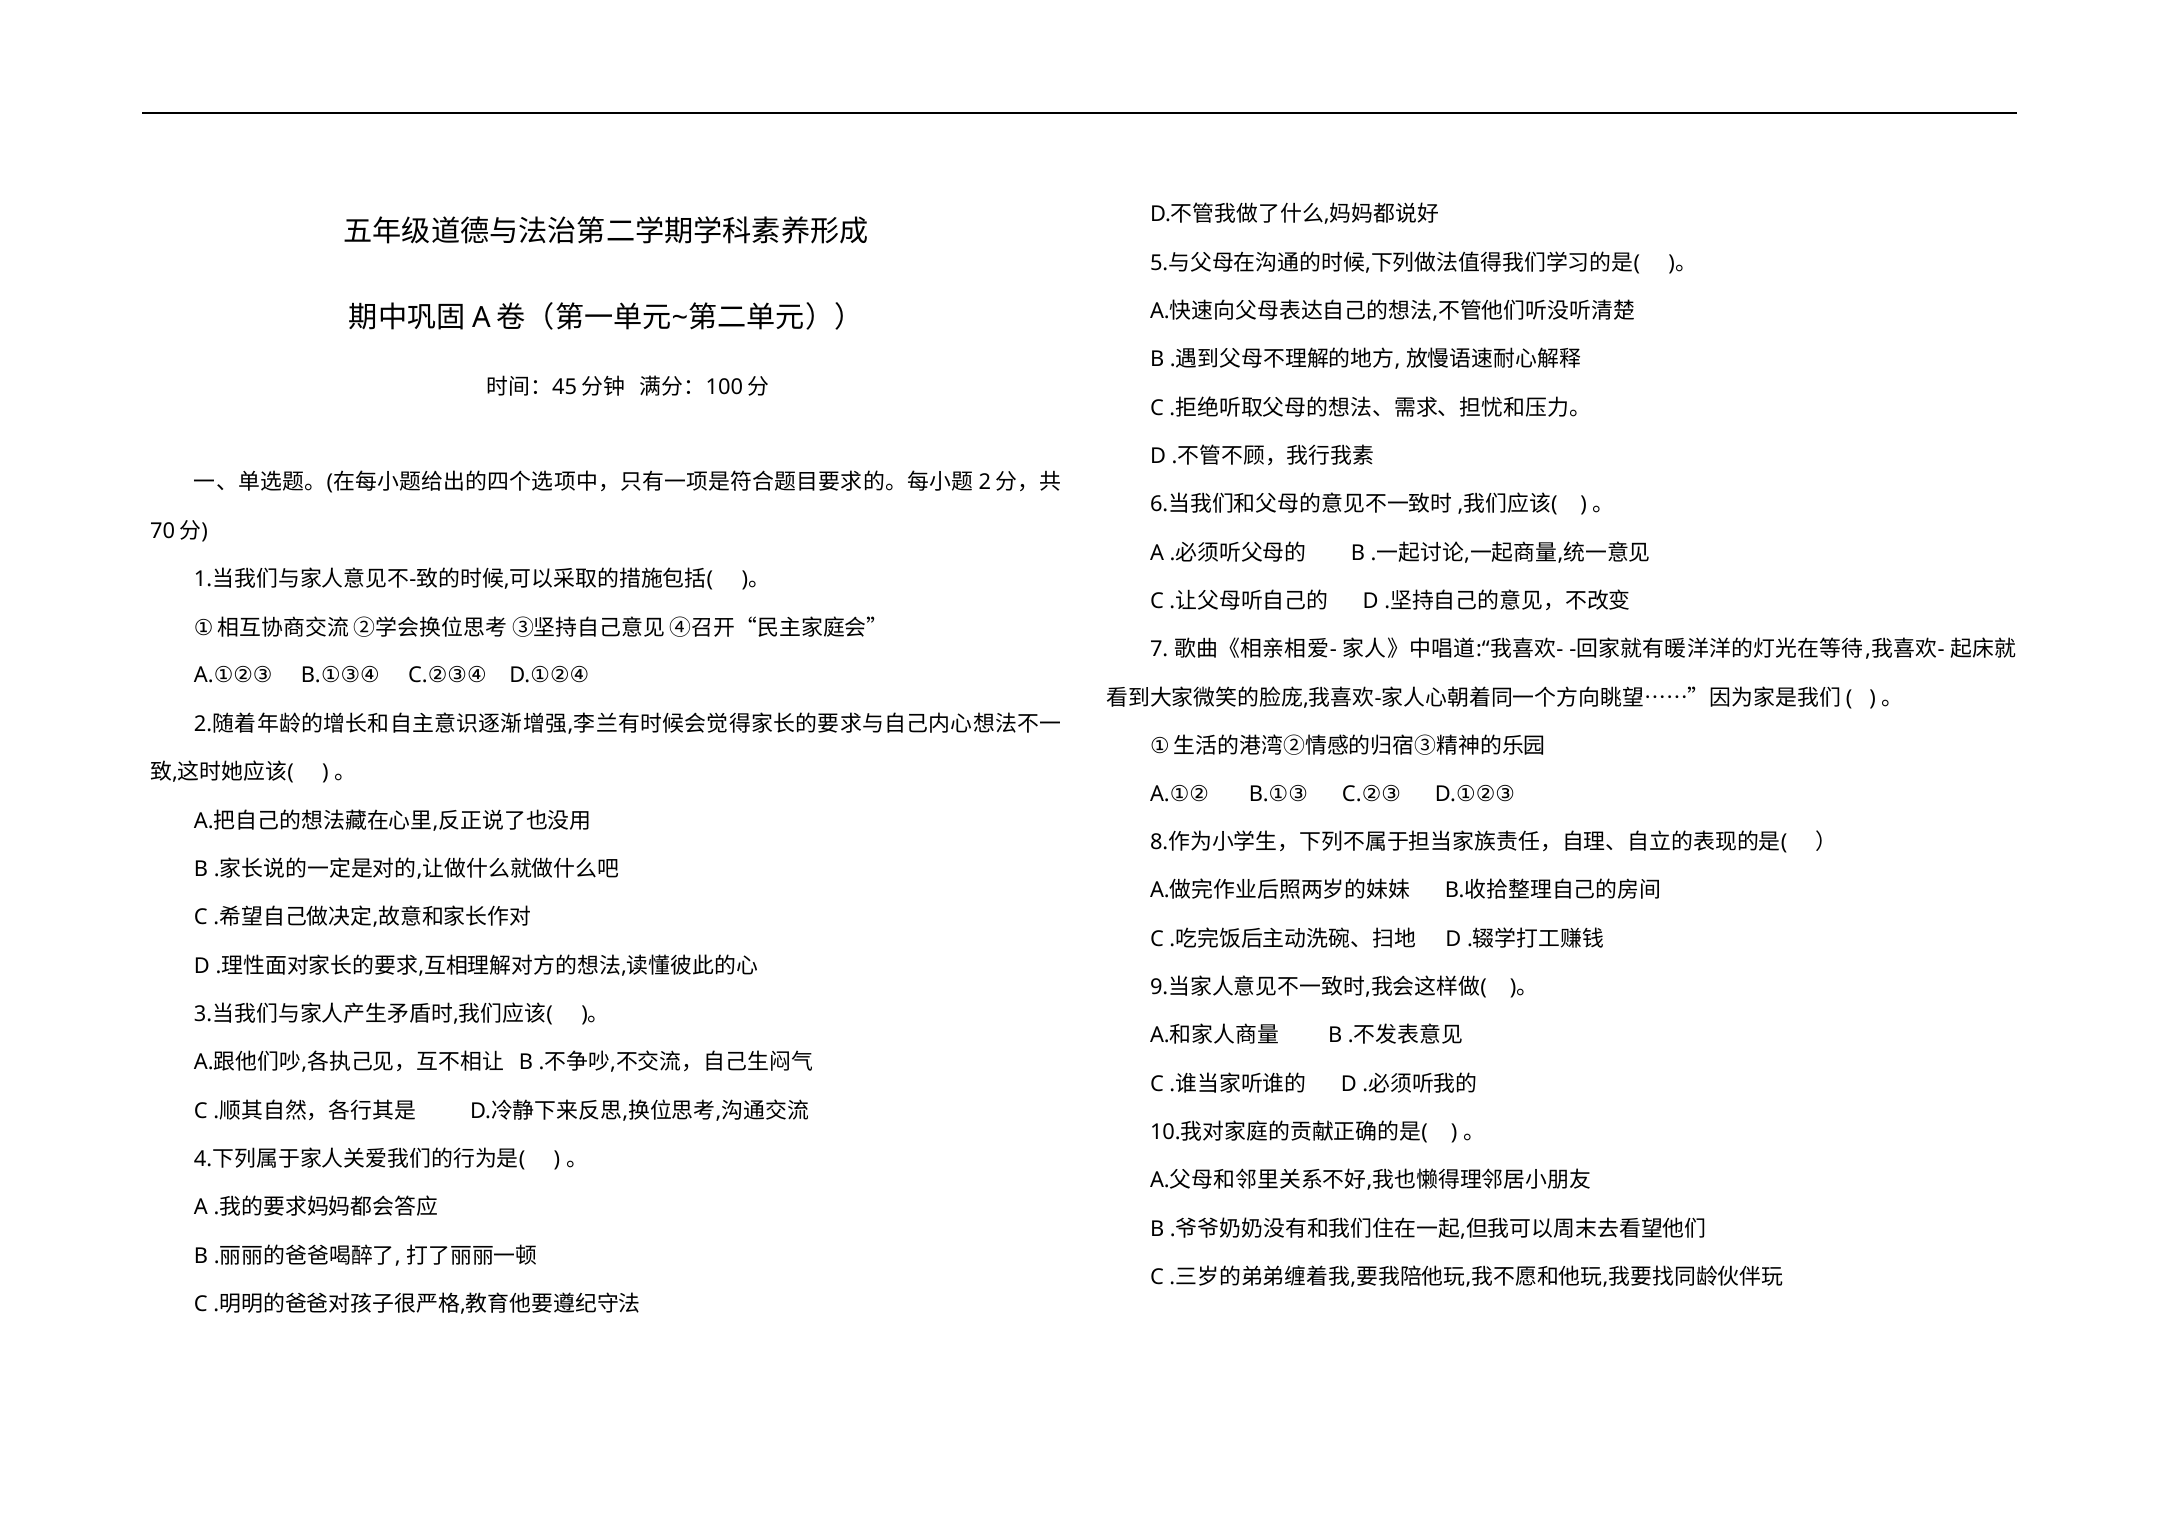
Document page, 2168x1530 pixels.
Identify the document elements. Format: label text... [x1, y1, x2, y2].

list C .希望自己做决定,故意和家长作对 [150, 899, 1062, 931]
list D .理性面对家长的要求,互相理解对方的想法,读懂彼此的心 [150, 947, 1062, 980]
list ①生活的港湾②情感的归宿③精神的乐园 [1106, 728, 2018, 761]
text 期中巩固 A卷（第一单元~第二单元）） [150, 282, 1062, 347]
list C .明明的爸爸对孩子很严格,教育他要遵纪守法 [150, 1286, 1062, 1318]
list 一、单选题。(在每小题给出的四个选项中，只有一项是符合题目要求的。每小题2分，共70分) [150, 464, 1062, 545]
list C .让父母听自己的 D .坚持自己的意见，不改变 [1106, 583, 2018, 615]
text 时间：45分钟 满分：100分 [150, 368, 1062, 401]
list C .谁当家听谁的 D .必须听我的 [1106, 1066, 2018, 1098]
list 10.我对家庭的贡献正确的是( ) 。 [1106, 1114, 2018, 1146]
list B .丽丽的爸爸喝醉了, 打了丽丽一顿 [150, 1237, 1062, 1270]
list 6.当我们和父母的意见不一致时 ,我们应该( ) 。 [1106, 486, 2018, 518]
list C .拒绝听取父母的想法、需求、担忧和压力。 [1106, 389, 2018, 422]
list A.做完作业后照两岁的妹妹 B.收拾整理自己的房间 [1106, 872, 2018, 905]
list C .顺其自然，各行其是 D.冷静下来反思,换位思考,沟通交流 [150, 1092, 1062, 1125]
list A.和家人商量 B .不发表意见 [1106, 1017, 2018, 1050]
list 2.随着年龄的增长和自主意识逐渐增强,李兰有时候会觉得家长的要求与自己内心想法不一致,这时她应该( ) 。 [150, 705, 1062, 786]
list B .爷爷奶奶没有和我们住在一起,但我可以周末去看望他们 [1106, 1211, 2018, 1243]
list 5.与父母在沟通的时候,下列做法值得我们学习的是( )。 [1106, 244, 2018, 277]
list ①相互协商交流 ②学会换位思考 ③坚持自己意见 ④召开“民主家庭会” [150, 609, 1062, 642]
list A.①② B.①③ C.②③ D.①②③ [1106, 776, 2018, 809]
list A .我的要求妈妈都会答应 [150, 1189, 1062, 1221]
list 1.当我们与家人意见不-致的时候,可以采取的措施包括( )。 [150, 561, 1062, 594]
list A.快速向父母表达自己的想法,不管他们听没听清楚 [1106, 293, 2018, 325]
text 五年级道德与法治第二学期学科素养形成 [150, 196, 1062, 261]
list A.把自己的想法藏在心里,反正说了也没用 [150, 802, 1062, 835]
list B .家长说的一定是对的,让做什么就做什么吧 [150, 851, 1062, 883]
list 4.下列属于家人关爱我们的行为是( ) 。 [150, 1141, 1062, 1173]
list D .不管不顾，我行我素 [1106, 438, 2018, 470]
list 3.当我们与家人产生矛盾时,我们应该( )。 [150, 996, 1062, 1028]
list A.父母和邻里关系不好,我也懒得理邻居小朋友 [1106, 1162, 2018, 1195]
list A .必须听父母的 B .一起讨论,一起商量,统一意见 [1106, 534, 2018, 567]
list B .遇到父母不理解的地方, 放慢语速耐心解释 [1106, 341, 2018, 373]
list 8.作为小学生，下列不属于担当家族责任，自理、自立的表现的是( ） [1106, 824, 2018, 856]
list A.跟他们吵,各执己见，互不相让 B .不争吵,不交流，自己生闷气 [150, 1044, 1062, 1076]
list 9.当家人意见不一致时,我会这样做( )。 [1106, 969, 2018, 1001]
list D.不管我做了什么,妈妈都说好 [1106, 196, 2018, 228]
list 7. 歌曲《相亲相爱- 家人》中唱道:“我喜欢- -回家就有暖洋洋的灯光在等待,我喜欢- 起床就看到大家微笑的脸庞,我喜欢-家人心朝着同一个方向眺望……”因为家是我们 ( ) 。 [1106, 631, 2018, 712]
list C .三岁的弟弟缠着我,要我陪他玩,我不愿和他玩,我要找同龄伙伴玩 [1106, 1259, 2018, 1291]
list C .吃完饭后主动洗碗、扫地 D .辍学打工赚钱 [1106, 921, 2018, 953]
list A.①②③ B.①③④ C.②③④ D.①②④ [150, 658, 1062, 690]
